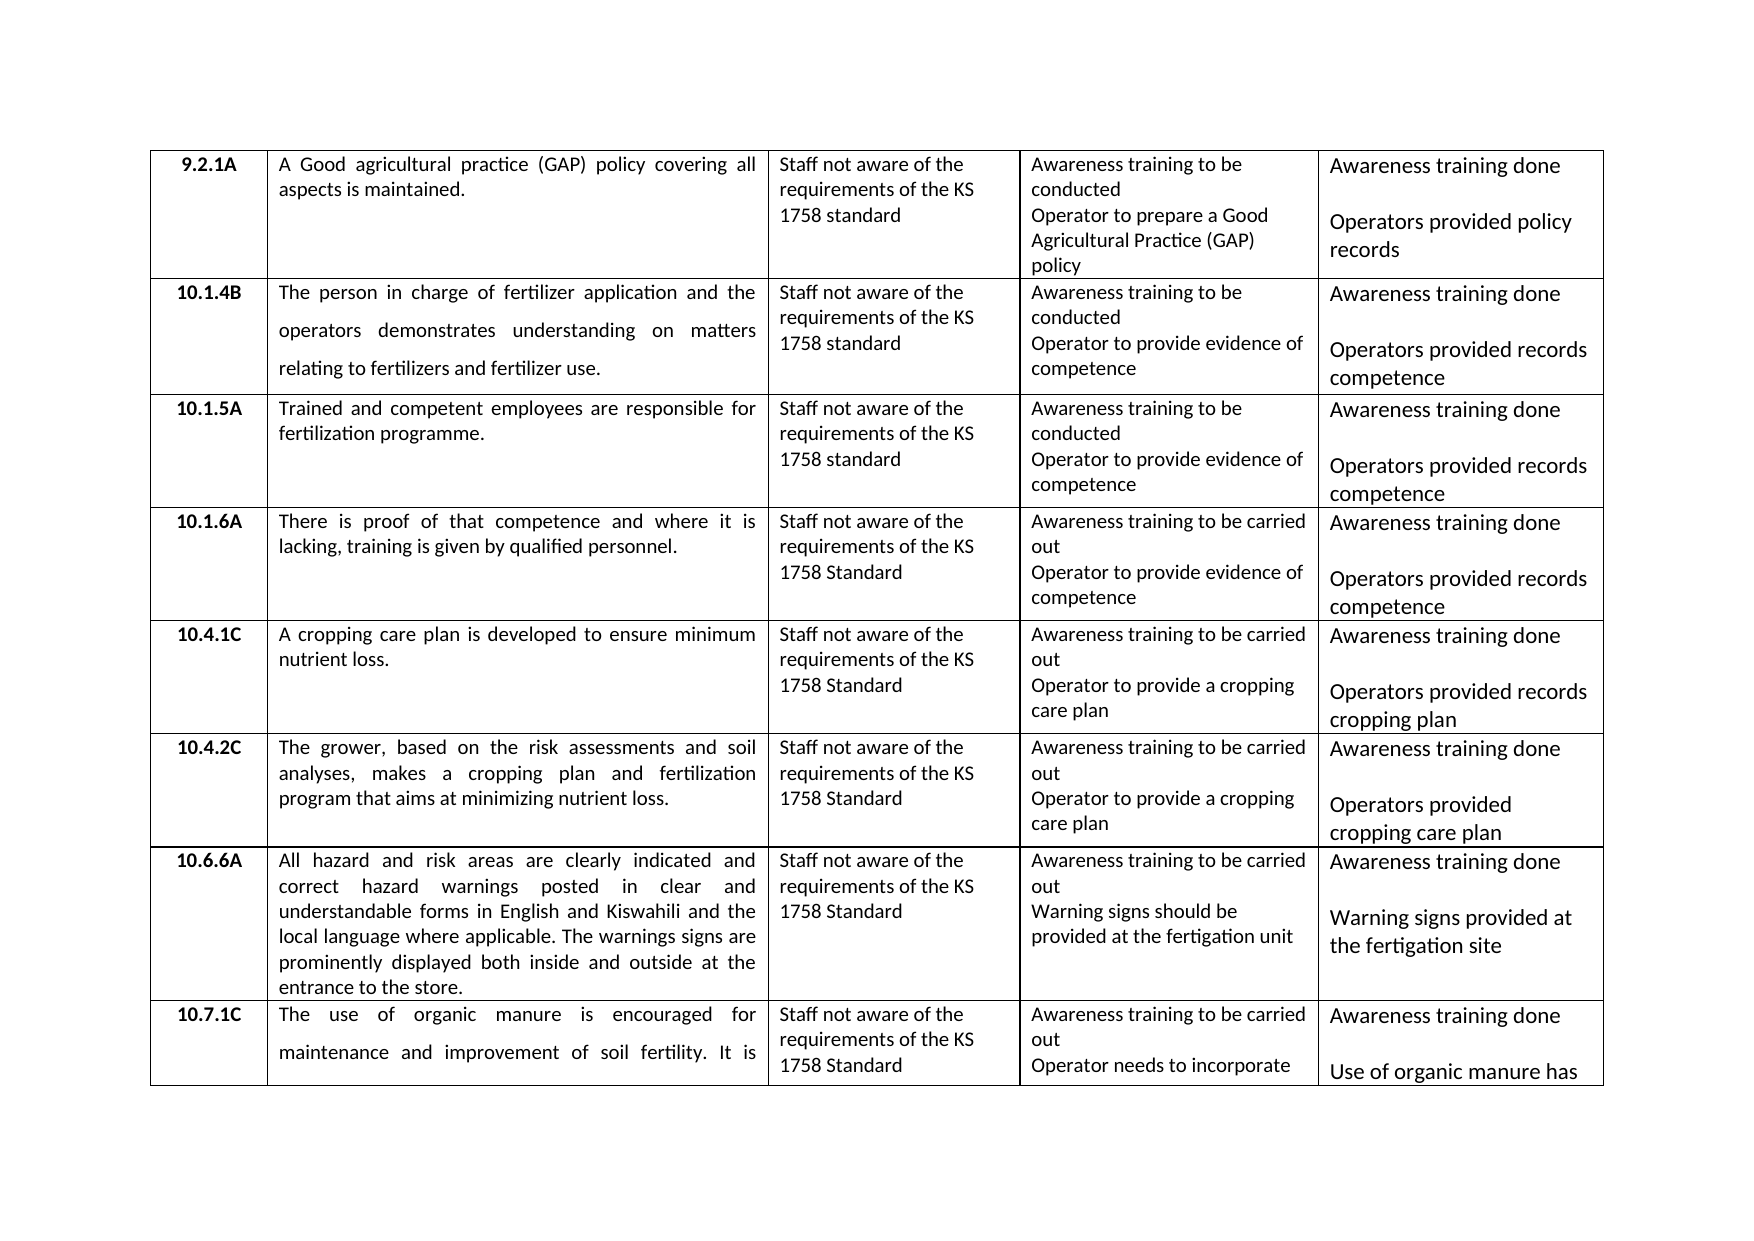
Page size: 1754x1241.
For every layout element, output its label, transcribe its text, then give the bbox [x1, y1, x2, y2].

table_cell Awareness training done Warning signs provided at the fertigation site [1319, 848, 1603, 1000]
table_cell Staff not aware of the requirements of the KS 1758 Standard [769, 734, 1019, 846]
table_cell Awareness training done Operators provided records competence [1319, 279, 1603, 394]
table_cell 10.1.5A [151, 395, 267, 507]
table_cell 10.1.4B [151, 279, 267, 394]
table_cell All hazard and risk areas are clearly indicated and correct hazard warnings posted in clear and understandable forms in English and Kiswahili and the local language where applicable. The warnings signs are prominently displayed both inside and outside at the entrance to the store. [268, 848, 768, 1000]
table_cell Awareness training to be carried out Warning signs should be provided at the fertigation unit [1021, 848, 1318, 1000]
table_cell Trained and competent employees are responsible for fertilization programme. [268, 395, 768, 507]
table_cell The grower, based on the risk assessments and soil analyses, makes a cropping plan and fertilization program that aims at minimizing nutrient loss. [268, 734, 768, 846]
table_cell Staff not aware of the requirements of the KS 1758 Standard [769, 621, 1019, 733]
table_cell Staff not aware of the requirements of the KS 1758 standard [769, 279, 1019, 394]
table_cell Awareness training done Operators provided records cropping plan [1319, 621, 1603, 733]
table_cell 10.6.6A [151, 848, 267, 1000]
table_cell A cropping care plan is developed to ensure minimum nutrient loss. [268, 621, 768, 733]
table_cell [1319, 1001, 1603, 1085]
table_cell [268, 1001, 768, 1085]
table_cell Awareness training done Operators provided cropping care plan [1319, 734, 1603, 846]
table_cell Awareness training to be carried out Operator to provide a cropping care plan [1021, 621, 1318, 733]
table_cell Staff not aware of the requirements of the KS 1758 Standard [769, 508, 1019, 620]
table_cell The person in charge of fertilizer application and the operators demonstrates understanding on matters relating to fertilizers and fertilizer use. [268, 279, 768, 394]
table_cell 10.1.6A [151, 508, 267, 620]
table_cell 10.4.1C [151, 621, 267, 733]
table_cell 10.4.2C [151, 734, 267, 846]
table_cell Staff not aware of the requirements of the KS 1758 standard [769, 395, 1019, 507]
table_cell Awareness training done Operators provided records competence [1319, 395, 1603, 507]
table_cell Staff not aware of the requirements of the KS 1758 Standard [769, 848, 1019, 1000]
table_cell Awareness training to be carried out Operator to provide a cropping care plan [1021, 734, 1318, 846]
table_cell Awareness training to be carried out Operator to provide evidence of competence [1021, 508, 1318, 620]
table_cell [1021, 1001, 1318, 1085]
table_cell Awareness training to be conducted Operator to provide evidence of competence [1021, 279, 1318, 394]
table_cell 9.2.1A [151, 151, 267, 278]
table_cell A Good agricultural practice (GAP) policy covering all aspects is maintained. [268, 151, 768, 278]
table_cell Awareness training done Operators provided policy records [1319, 151, 1603, 278]
table_cell Awareness training to be conducted Operator to provide evidence of competence [1021, 395, 1318, 507]
table_cell Awareness training to be conducted Operator to prepare a Good Agricultural Practice (GAP) policy [1021, 151, 1318, 278]
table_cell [769, 1001, 1019, 1085]
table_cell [769, 151, 1019, 278]
table_cell Awareness training done Operators provided records competence [1319, 508, 1603, 620]
table_cell There is proof of that competence and where it is lacking, training is given by qualified personnel. [268, 508, 768, 620]
table_cell 10.7.1C [151, 1001, 267, 1085]
